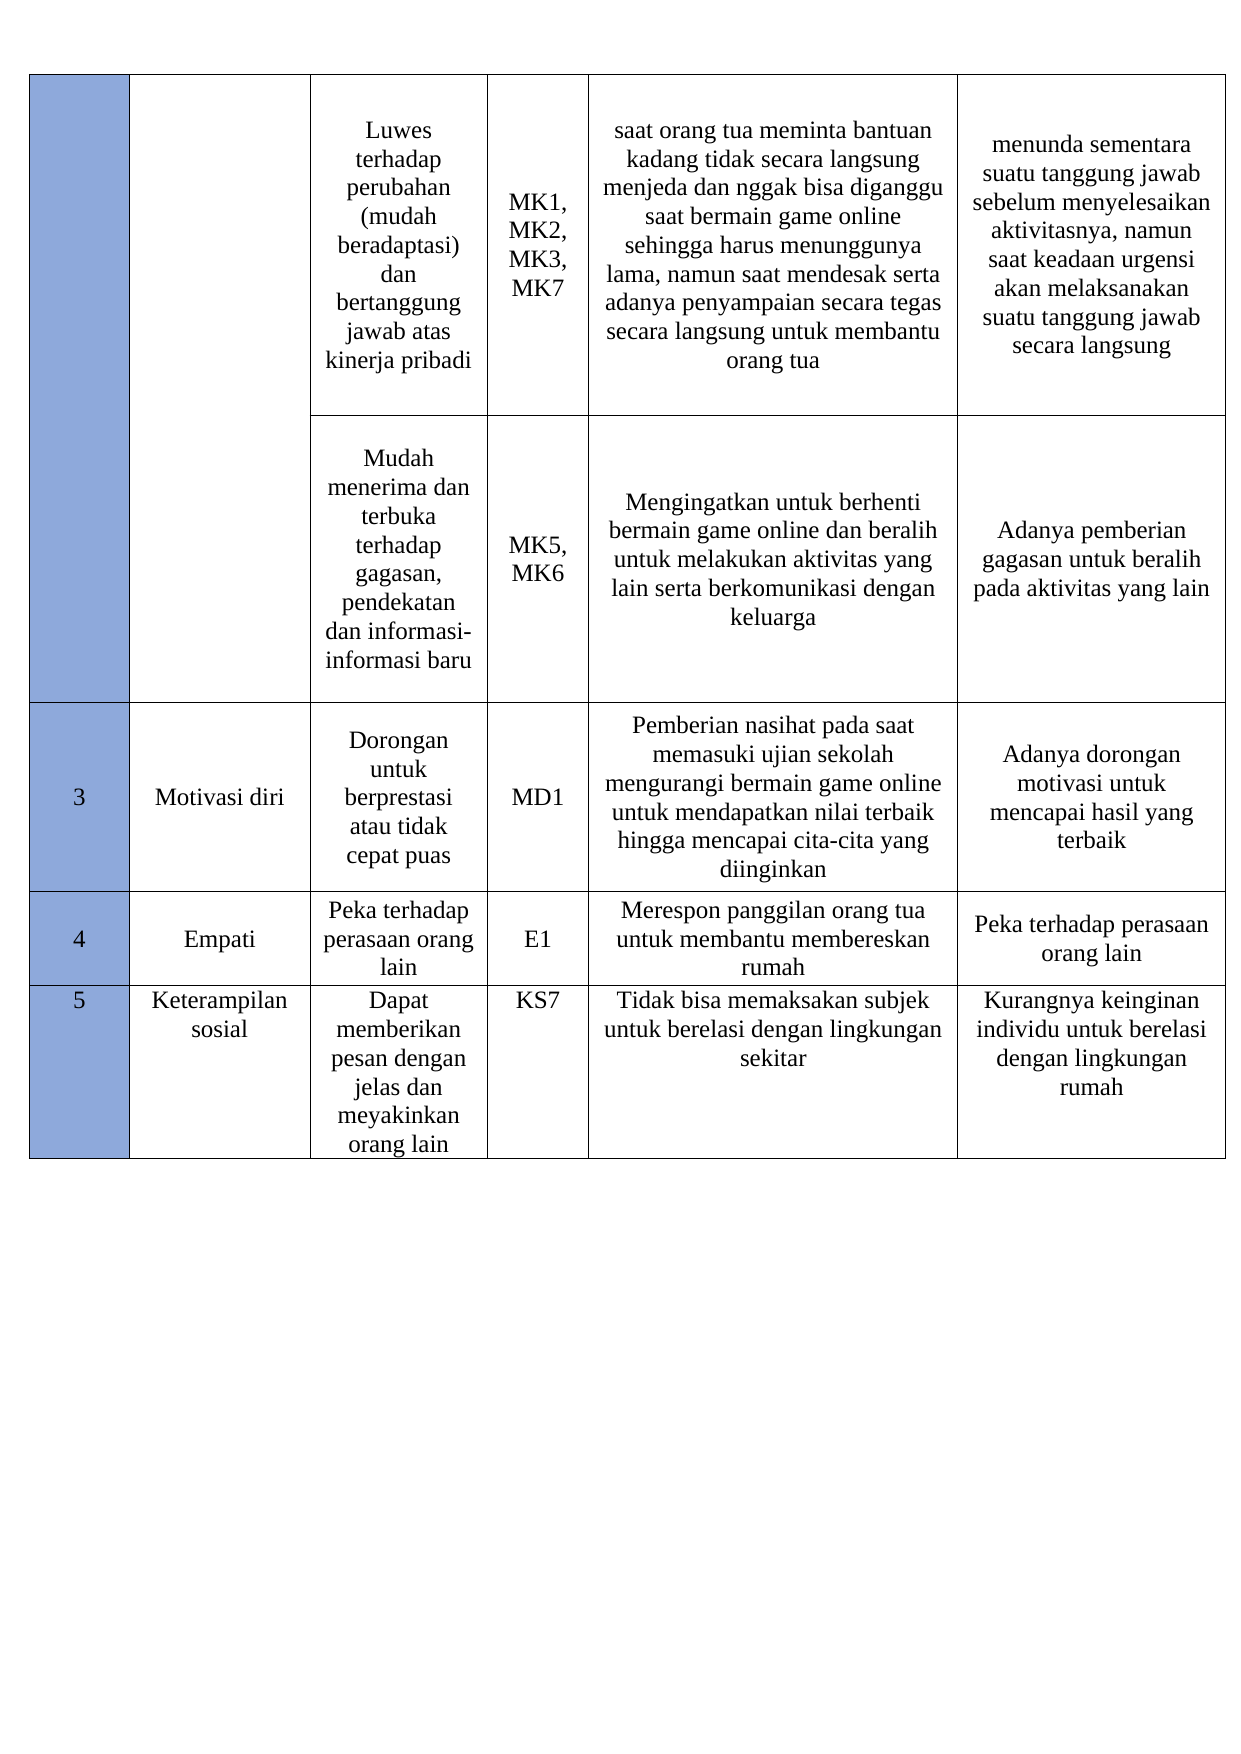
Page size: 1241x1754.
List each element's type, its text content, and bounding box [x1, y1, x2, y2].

table_cell Peka terhadap perasaan orang lain [958, 892, 1225, 985]
table_cell 3 [30, 703, 129, 891]
table_cell 4 [30, 892, 129, 985]
table_cell Luwes terhadap perubahan (mudah beradaptasi) dan bertanggung jawab atas kinerja pribadi [311, 75, 487, 414]
table_cell Mudah menerima dan terbuka terhadap gagasan, pendekatan dan informasi-informasi baru [311, 416, 487, 702]
table_cell Empati [130, 892, 310, 985]
table_cell MK1, MK2, MK3, MK7 [488, 75, 588, 414]
table_cell Peka terhadap perasaan orang lain [311, 892, 487, 985]
table_cell Dorongan untuk berprestasi atau tidak cepat puas [311, 703, 487, 891]
table_cell Dapat memberikan pesan dengan jelas dan meyakinkan orang lain [311, 986, 487, 1158]
table_cell Motivasi diri [130, 703, 310, 891]
table_cell Keterampilan sosial [130, 986, 310, 1158]
table_cell KS7 [488, 986, 588, 1158]
table_cell 2 [30, 75, 129, 702]
table_cell MK5, MK6 [488, 416, 588, 702]
table_cell MD1 [488, 703, 588, 891]
table_cell menunda sementara suatu tanggung jawab sebelum menyelesaikan aktivitasnya, namun saat keadaan urgensi akan melaksanakan suatu tanggung jawab secara langsung [958, 75, 1225, 414]
table_cell Merespon panggilan orang tua untuk membantu membereskan rumah [589, 892, 957, 985]
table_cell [130, 75, 310, 702]
table_cell Mengingatkan untuk berhenti bermain game online dan beralih untuk melakukan aktivitas yang lain serta berkomunikasi dengan keluarga [589, 416, 957, 702]
table_cell E1 [488, 892, 588, 985]
table_cell Pemberian nasihat pada saat memasuki ujian sekolah mengurangi bermain game online untuk mendapatkan nilai terbaik hingga mencapai cita-cita yang diinginkan [589, 703, 957, 891]
table_cell 5 [30, 986, 129, 1158]
table_cell Adanya dorongan motivasi untuk mencapai hasil yang terbaik [958, 703, 1225, 891]
table_cell saat orang tua meminta bantuan kadang tidak secara langsung menjeda dan nggak bisa diganggu saat bermain game online sehingga harus menunggunya lama, namun saat mendesak serta adanya penyampaian secara tegas secara langsung untuk membantu orang tua [589, 75, 957, 414]
table_cell Adanya pemberian gagasan untuk beralih pada aktivitas yang lain [958, 416, 1225, 702]
table_cell Tidak bisa memaksakan subjek untuk berelasi dengan lingkungan sekitar [589, 986, 957, 1158]
table_cell Kurangnya keinginan individu untuk berelasi dengan lingkungan rumah [958, 986, 1225, 1158]
